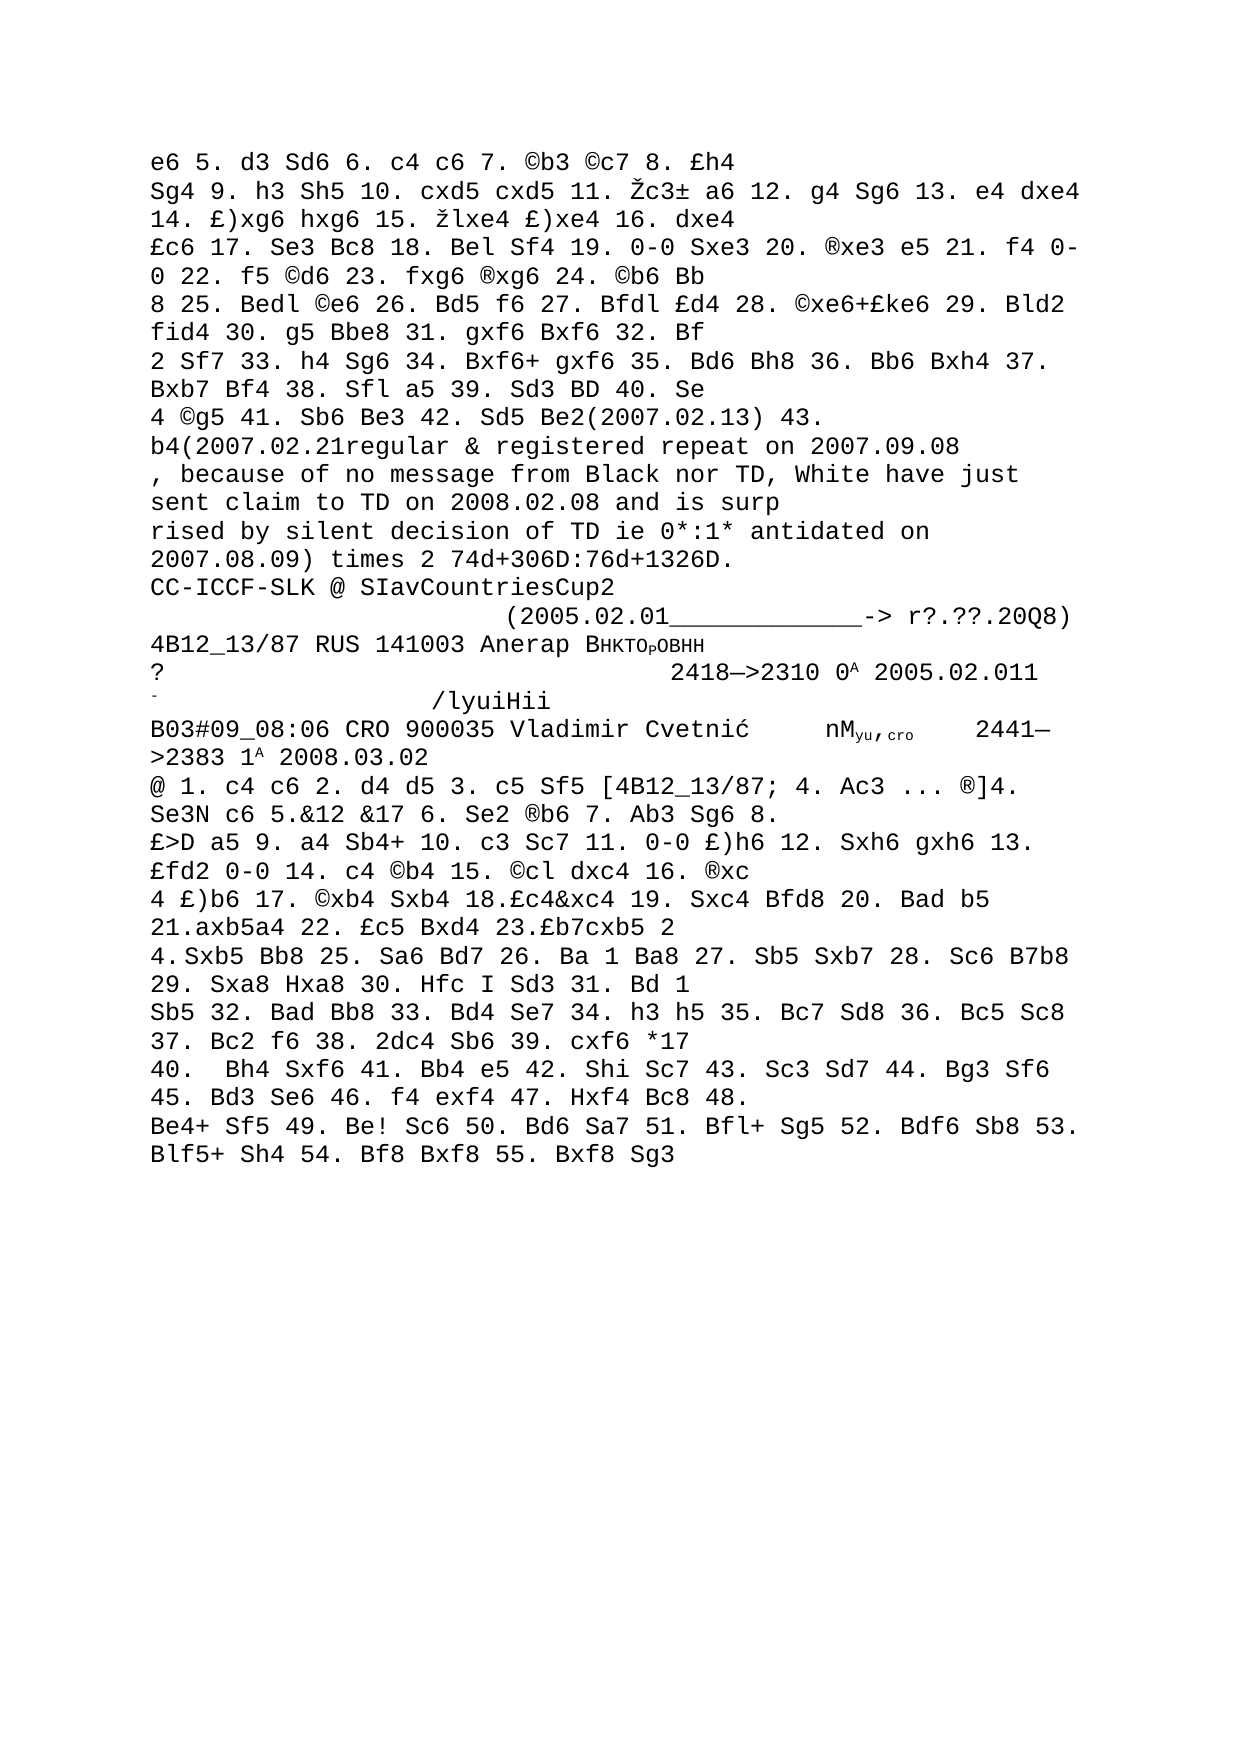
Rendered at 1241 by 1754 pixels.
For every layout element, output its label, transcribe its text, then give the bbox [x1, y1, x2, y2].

text @ 1. c4 c6 2. d4 d5 3. c5 Sf5 [4B12_13/87; 4. Ac3 ... ®]4. Se3N c6 5.&12 &17 6. Se2 ®b6 7. Ab3 Sg6 8. £>D a5 9. a4 Sb4+ 10. c3 Sc7 11. 0-0 £)h6 12. Sxh6 gxh6 13. £fd2 0-0 14. c4 ©b4 15. ©cl dxc4 16. ®xc 4 £)b6 17. ©xb4 Sxb4 18.£c4&xc4 19. Sxc4 Bfd8 20. Bad b5 21.axb5a4 22. £c5 Bxd4 23.£b7cxb5 2 [150, 773, 1090, 943]
text 4 ©g5 41. Sb6 Be3 42. Sd5 Be2(2007.02.13) 43. b4(2007.02.21regular & registered repeat on 2007.09.08 , because of no message from Black nor TD, White have just sent claim to TD on 2008.02.08 and is surp rised by silent decision of TD ie 0*:1* antidated on 2007.08.09) times 2 74d+306D:76d+1326D. [150, 405, 1090, 575]
text (2005.02.01 -> r?.??.20Q8) [150, 603, 1090, 632]
text CC-ICCF-SLK @ SIavCountriesCup2 [150, 575, 1090, 603]
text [150, 150, 1090, 292]
text 8 25. Bedl ©e6 26. Bd5 f6 27. Bfdl £d4 28. ©xe6+£ke6 29. Bld2 fid4 30. g5 Bbe8 31. gxf6 Bxf6 32. Bf 2 Sf7 33. h4 Sg6 34. Bxf6+ gxf6 35. Bd6 Bh8 36. Bb6 Bxh4 37. Bxb7 Bf4 38. Sfl a5 39. Sd3 BD 40. Se [150, 292, 1090, 405]
text - /lyuiHii [150, 688, 1090, 717]
text 4. Sxb5 Bb8 25. Sa6 Bd7 26. Ba 1 Ba8 27. Sb5 Sxb7 28. Sc6 B7b8 29. Sxa8 Hxa8 30. Hfc I Sd3 31. Bd 1 Sb5 32. Bad Bb8 33. Bd4 Se7 34. h3 h5 35. Bc7 Sd8 36. Bc5 Sc8 37. Bc2 f6 38. 2dc4 Sb6 39. cxf6 *17 [150, 943, 1090, 1057]
text ? 2418—>2310 0A 2005.02.011 [150, 660, 1090, 688]
text B03#09_08:06 CRO 900035 Vladimir Cvetnić nMyu,cro 2441—>2383 1A 2008.03.02 [150, 717, 1090, 773]
text 40. Bh4 Sxf6 41. Bb4 e5 42. Shi Sc7 43. Sc3 Sd7 44. Bg3 Sf6 45. Bd3 Se6 46. f4 exf4 47. Hxf4 Bc8 48. Be4+ Sf5 49. Be! Sc6 50. Bd6 Sa7 51. Bfl+ Sg5 52. Bdf6 Sb8 53. Blf5+ Sh4 54. Bf8 Bxf8 55. Bxf8 Sg3 [150, 1057, 1090, 1170]
text 4B12_13/87 RUS 141003 Anerap BhktoPobhh [150, 632, 1090, 660]
